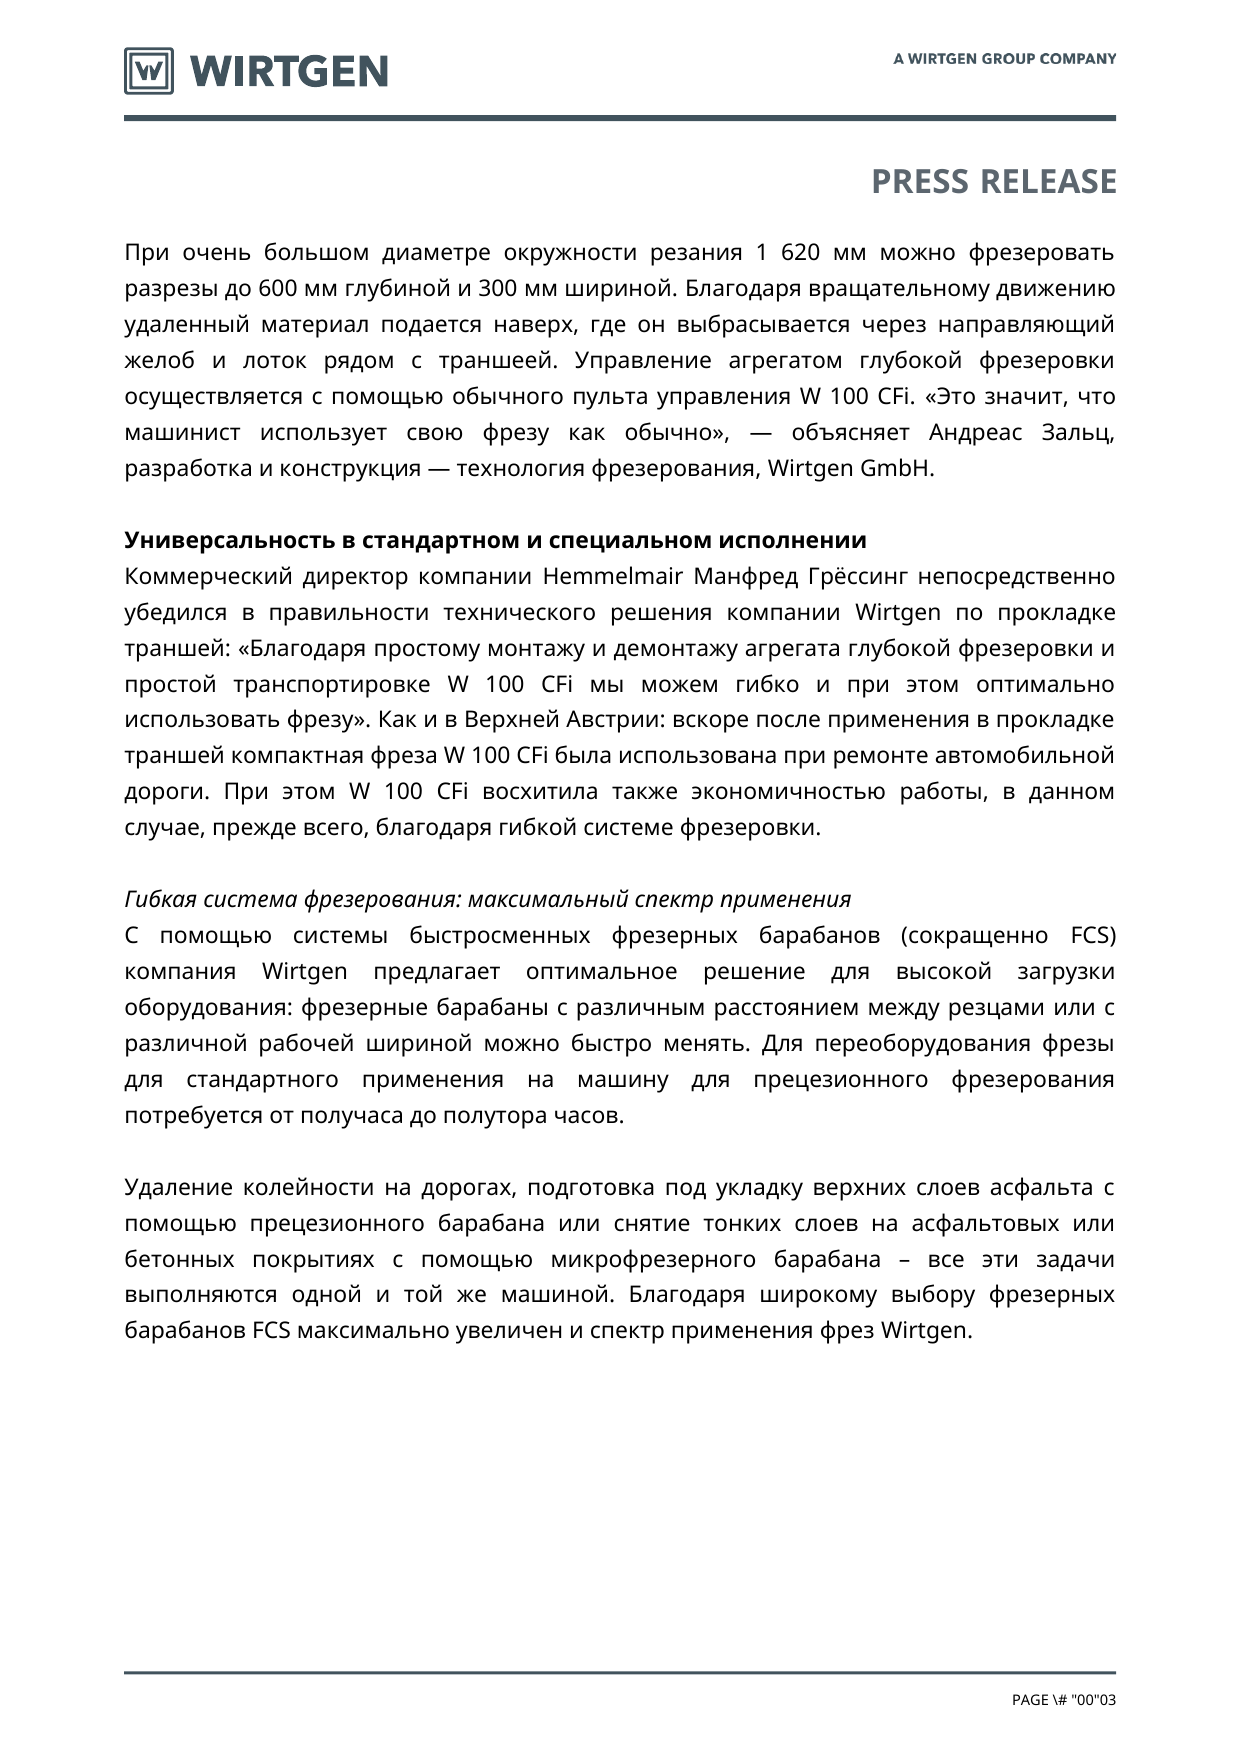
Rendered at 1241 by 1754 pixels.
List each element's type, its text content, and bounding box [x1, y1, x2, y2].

picture [893, 53, 1117, 64]
text Универсальность в стандартном и специальном исполнении [124, 524, 1116, 555]
text Гибкая система фрезерования: максимальный спектр применения [124, 883, 1116, 914]
text При очень большом диаметре окружности резания 1 620 мм можно фрезеровать разрезы до 600 мм глубиной и 300 мм шириной. Благодаря вращательному движению удаленный материал подается наверх, где он выбрасывается через направляющий желоб и лоток рядом с траншеей. Управление агрегатом глубокой фрезеровки осуществляется с помощью обычного пульта управления W 100 CFi. «Это значит, что машинист использует свою фрезу как обычно», — объясняет Андреас Зальц, разработка и конструкция — технология фрезерования, Wirtgen GmbH. [124, 236, 1116, 483]
text Удаление колейности на дорогах, подготовка под укладку верхних слоев асфальта с помощью прецезионного барабана или снятие тонких слоев на асфальтовых или бетонных покрытиях с помощью микрофрезерного барабана – все эти задачи выполняются одной и той же машиной. Благодаря широкому выбору фрезерных барабанов FCS максимально увеличен и спектр применения фрез Wirtgen. [124, 1171, 1116, 1346]
text С помощью системы быстросменных фрезерных барабанов (сокращенно FCS) компания Wirtgen предлагает оптимальное решение для высокой загрузки оборудования: фрезерные барабаны с различным расстоянием между резцами или с различной рабочей шириной можно быстро менять. Для переоборудования фрезы для стандартного применения на машину для прецезионного фрезерования потребуется от получаса до полутора часов. [124, 919, 1116, 1130]
text Коммерческий директор компании Hemmelmair Манфред Грёссинг непосредственно убедился в правильности технического решения компании Wirtgen по прокладке траншей: «Благодаря простому монтажу и демонтажу агрегата глубокой фрезеровки и простой транспортировке W 100 CFi мы можем гибко и при этом оптимально использовать фрезу». Как и в Верхней Австрии: вскоре после применения в прокладке траншей компактная фреза W 100 CFi была использована при ремонте автомобильной дороги. При этом W 100 CFi восхитила также экономичностью работы, в данном случае, прежде всего, благодаря гибкой системе фрезеровки. [124, 560, 1116, 842]
